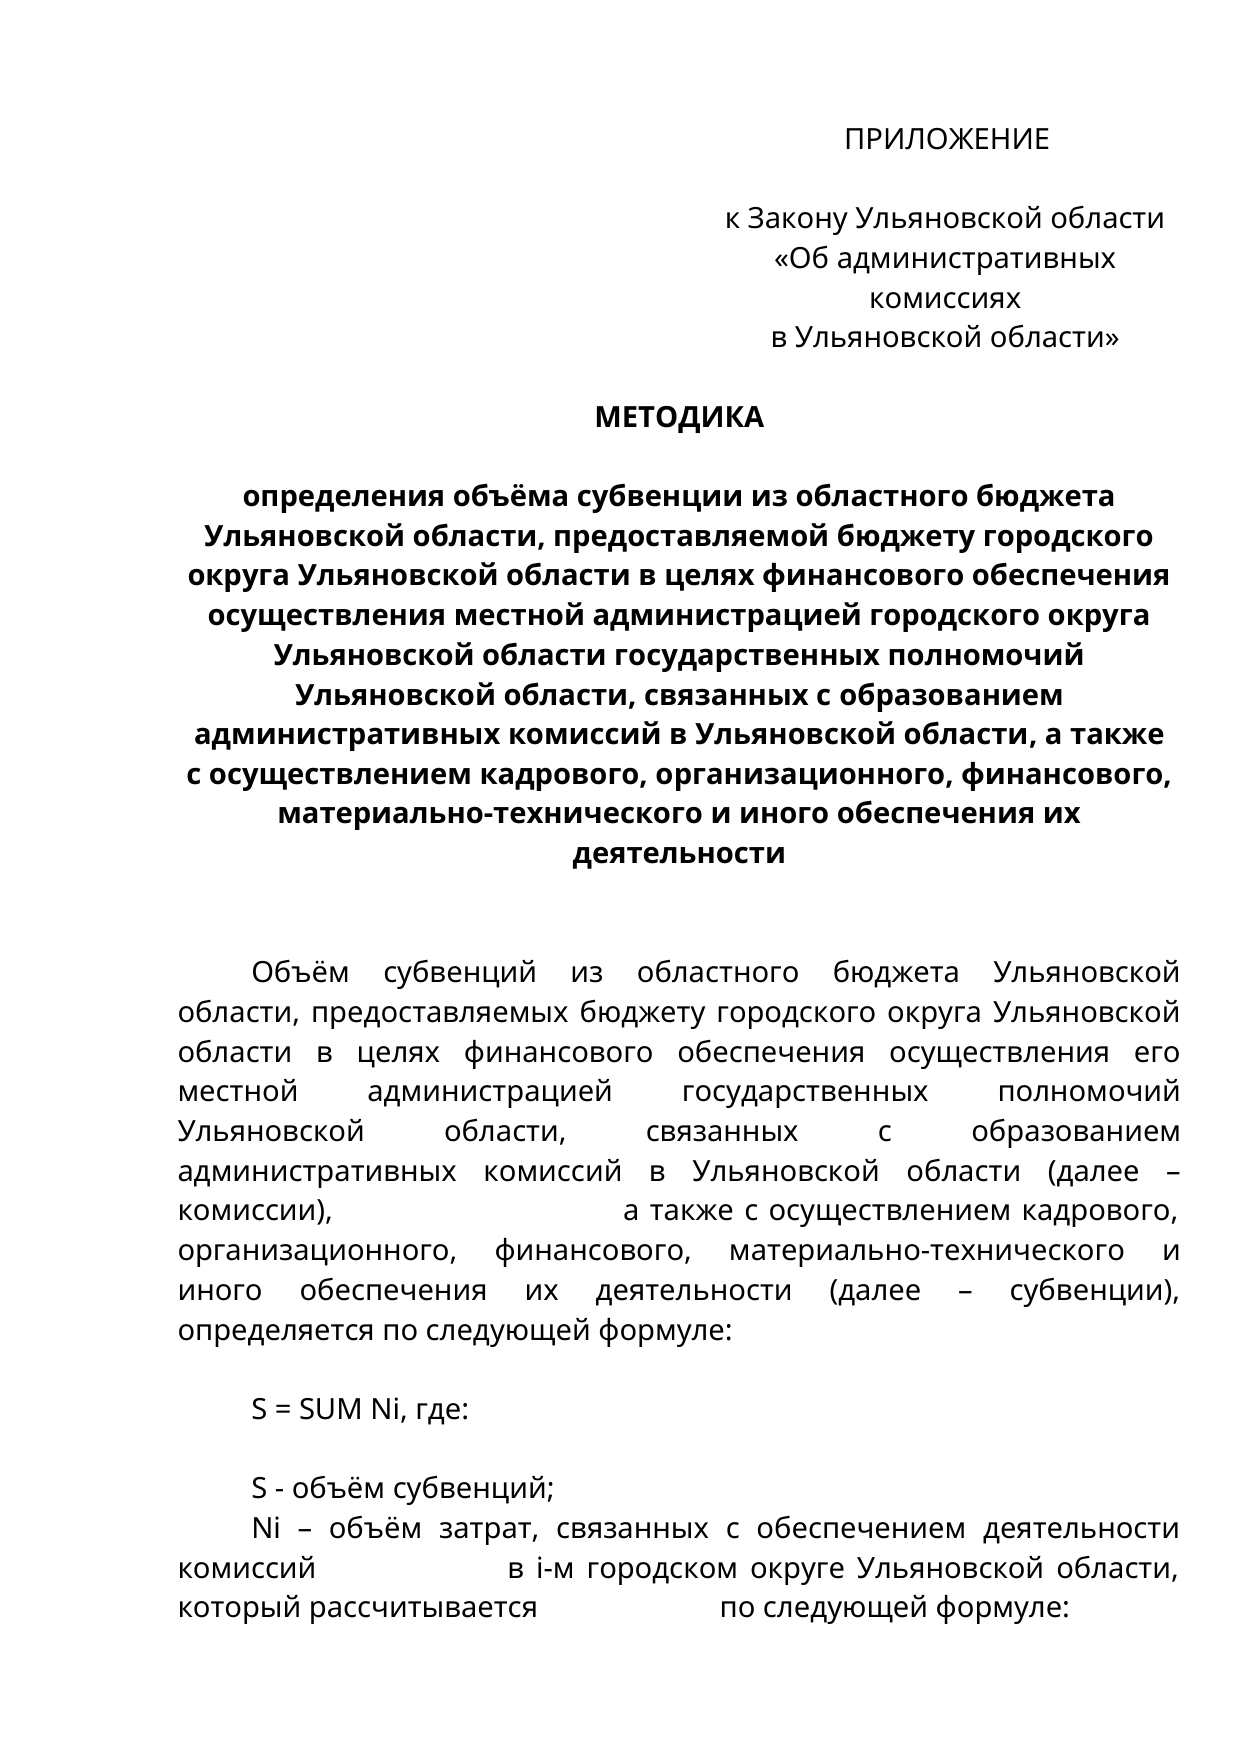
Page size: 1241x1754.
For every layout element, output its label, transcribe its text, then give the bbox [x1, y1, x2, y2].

text Объём субвенций из областного бюджета Ульяновской области, предоставляемых бюджету городского округа Ульяновской области в целях финансового обеспечения осуществления его местной администрацией государственных полномочий Ульяновской области, связанных с образованием административных комиссий в Ульяновской области (далее – комиссии), а также с осуществлением кадрового, организационного, финансового, материально-технического и иного обеспечения их деятельности (далее – субвенции), определяется по следующей формуле: [177, 952, 1181, 1348]
text «Об административных комиссиях [709, 237, 1181, 317]
text S = SUM Ni, где: [177, 1388, 1181, 1428]
text ПРИЛОЖЕНИЕ [753, 118, 1181, 158]
text с осуществлением кадрового, организационного, финансового, материально-технического и иного обеспечения их деятельности [177, 753, 1181, 872]
text к Закону Ульяновской области [709, 197, 1181, 237]
text МЕТОДИКА [177, 396, 1181, 436]
text Ni – объём затрат, связанных с обеспечением деятельности комиссий в i-м городском округе Ульяновской области, который рассчитывается по следующей формуле: [177, 1507, 1181, 1626]
text определения объёма субвенции из областного бюджета Ульяновской области, предоставляемой бюджету городского округа Ульяновской области в целях финансового обеспечения осуществления местной администрацией городского округа Ульяновской области государственных полномочий Ульяновской области, связанных с образованием административных комиссий в Ульяновской области, а также [177, 475, 1181, 753]
text S - объём субвенций; [177, 1467, 1181, 1507]
text в Ульяновской области» [709, 317, 1181, 356]
